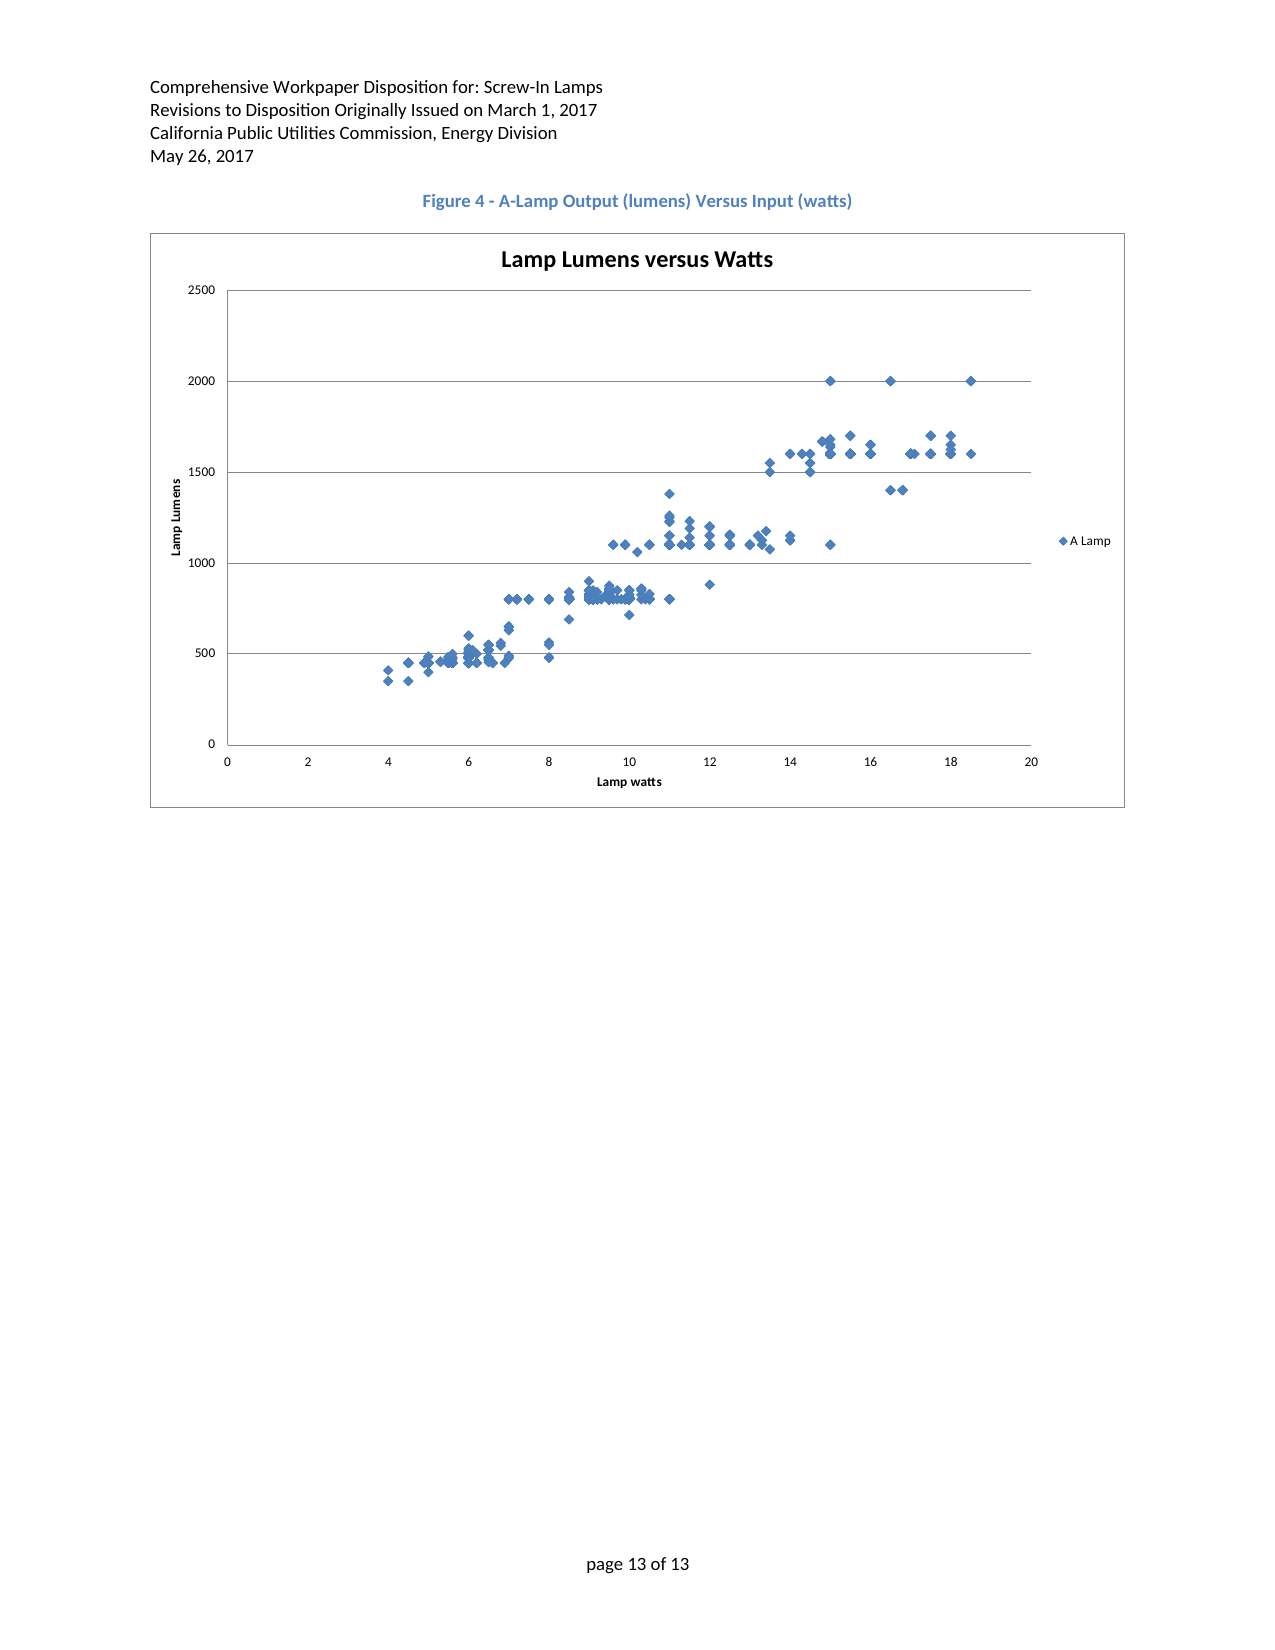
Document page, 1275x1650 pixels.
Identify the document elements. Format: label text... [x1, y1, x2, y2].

text Figure 4 - A-Lamp Output (lumens) Versus Input (watts) [150, 189, 1125, 212]
